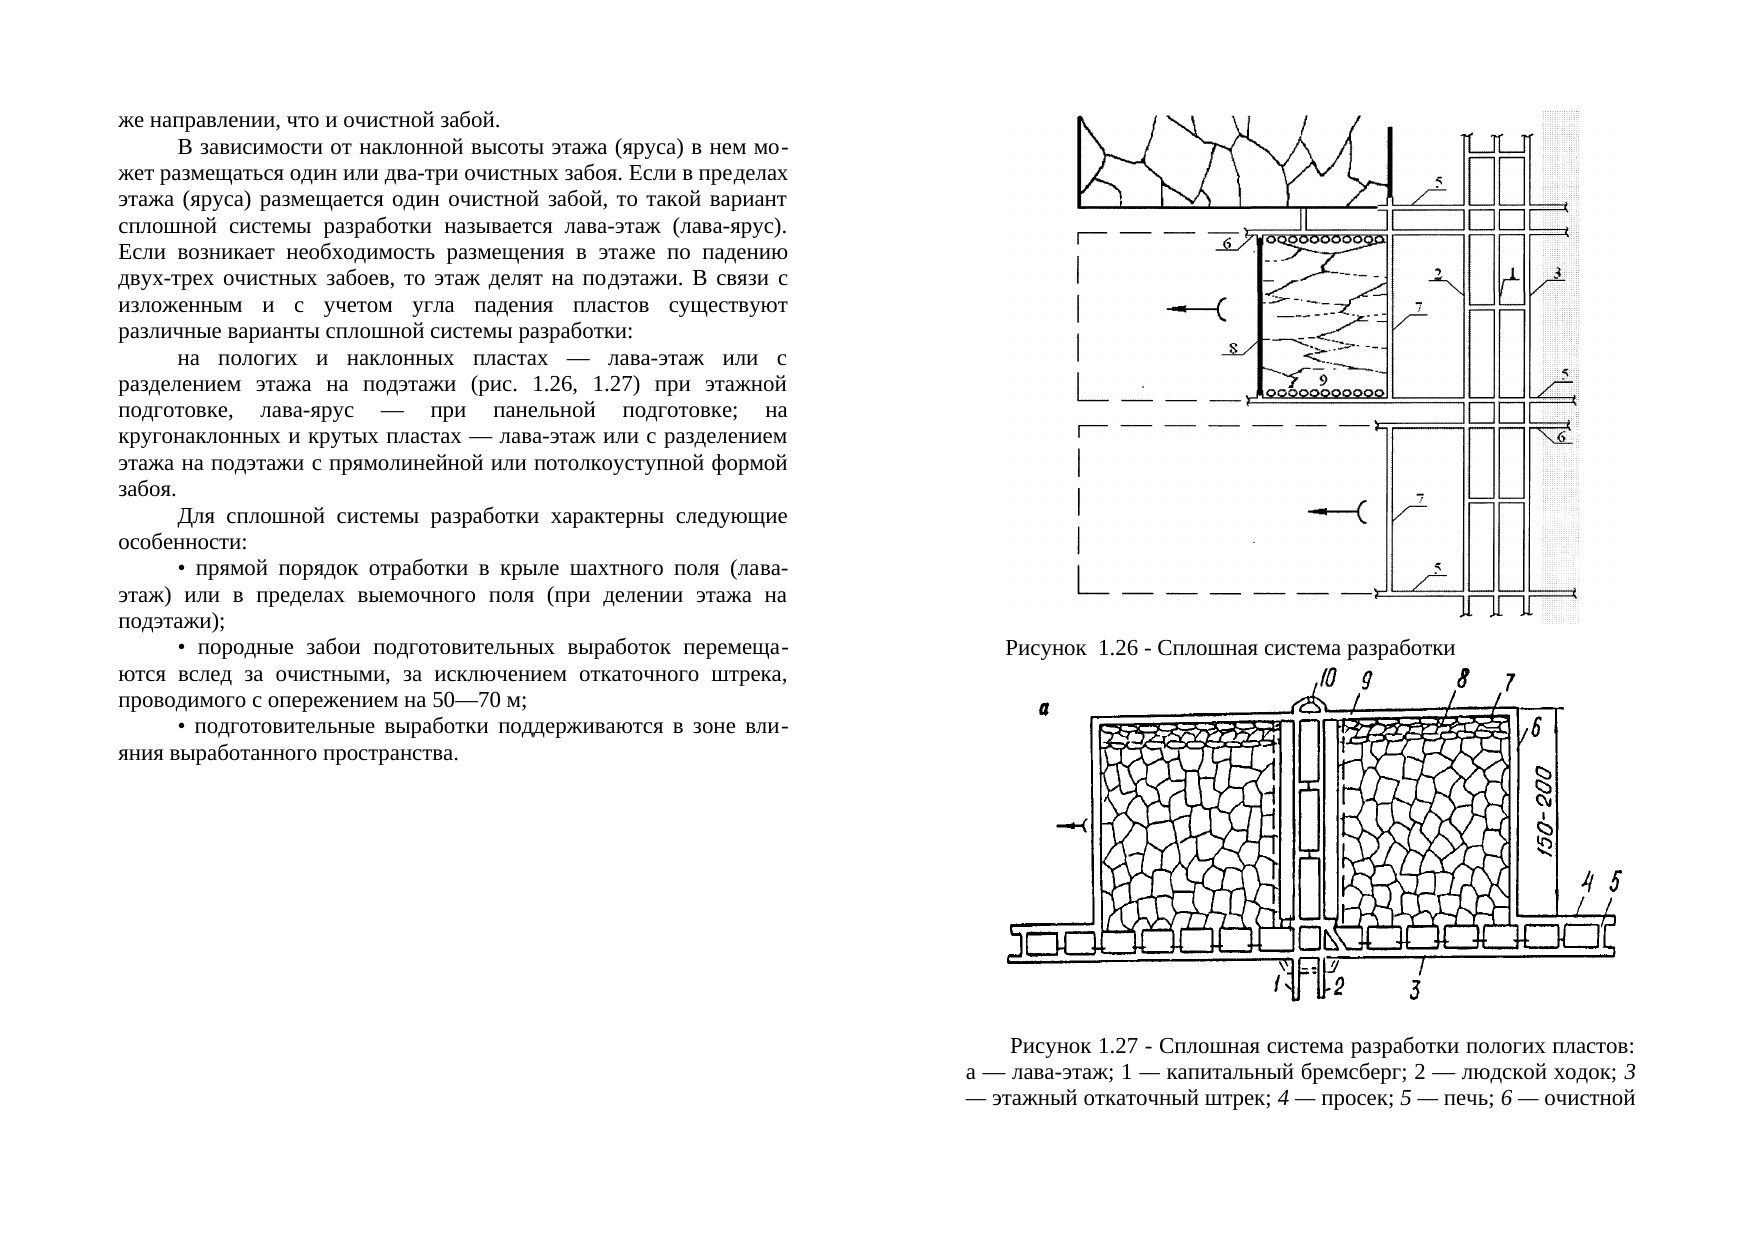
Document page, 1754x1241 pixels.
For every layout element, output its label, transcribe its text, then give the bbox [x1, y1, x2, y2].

text В зависимости от наклонной высоты этажа (яруса) в нем может размещаться один или два-три очистных забоя. Если в пределах этажа (яруса) размещается один очистной забой, то такой вариант сплошной системы разработки называется лава-этаж (лава-ярус). Если возникает необходимость размещения в этаже по падению двух-трех очистных забоев, то этаж делят на подэтажи. В связи с изложенным и с учетом угла падения пластов существуют различные варианты сплошной системы разработки: [118, 133, 788, 343]
text • подготовительные выработки поддерживаются в зоне влияния выработанного пространства. [118, 712, 788, 765]
picture [1003, 664, 1627, 1006]
text • породные забои подготовительных выработок перемещаются вслед за очистными, за исключением откаточного штрека, проводимого с опережением на 50—70 м; [118, 633, 788, 712]
text Для сплошной системы разработки характерны следующие особенности: [118, 502, 788, 554]
text Рисунок 1.26 - Сплошная система разработки [966, 634, 1636, 660]
text на пологих и наклонных пластах — лава-этаж или с разделением этажа на подэтажи (рис. 1.26, 1.27) при этажной подготовке, лава-ярус — при панельной подготовке; на кругонаклонных и крутых пластах — лава-этаж или с разделением этажа на подэтажи с прямолинейной или потолкоуступной формой забоя. [118, 343, 788, 502]
text • прямой порядок отработки в крыле шахтного поля (лава-этаж) или в пределах выемочного поля (при делении этажа на подэтажи); [118, 554, 788, 633]
picture [1005, 106, 1617, 630]
